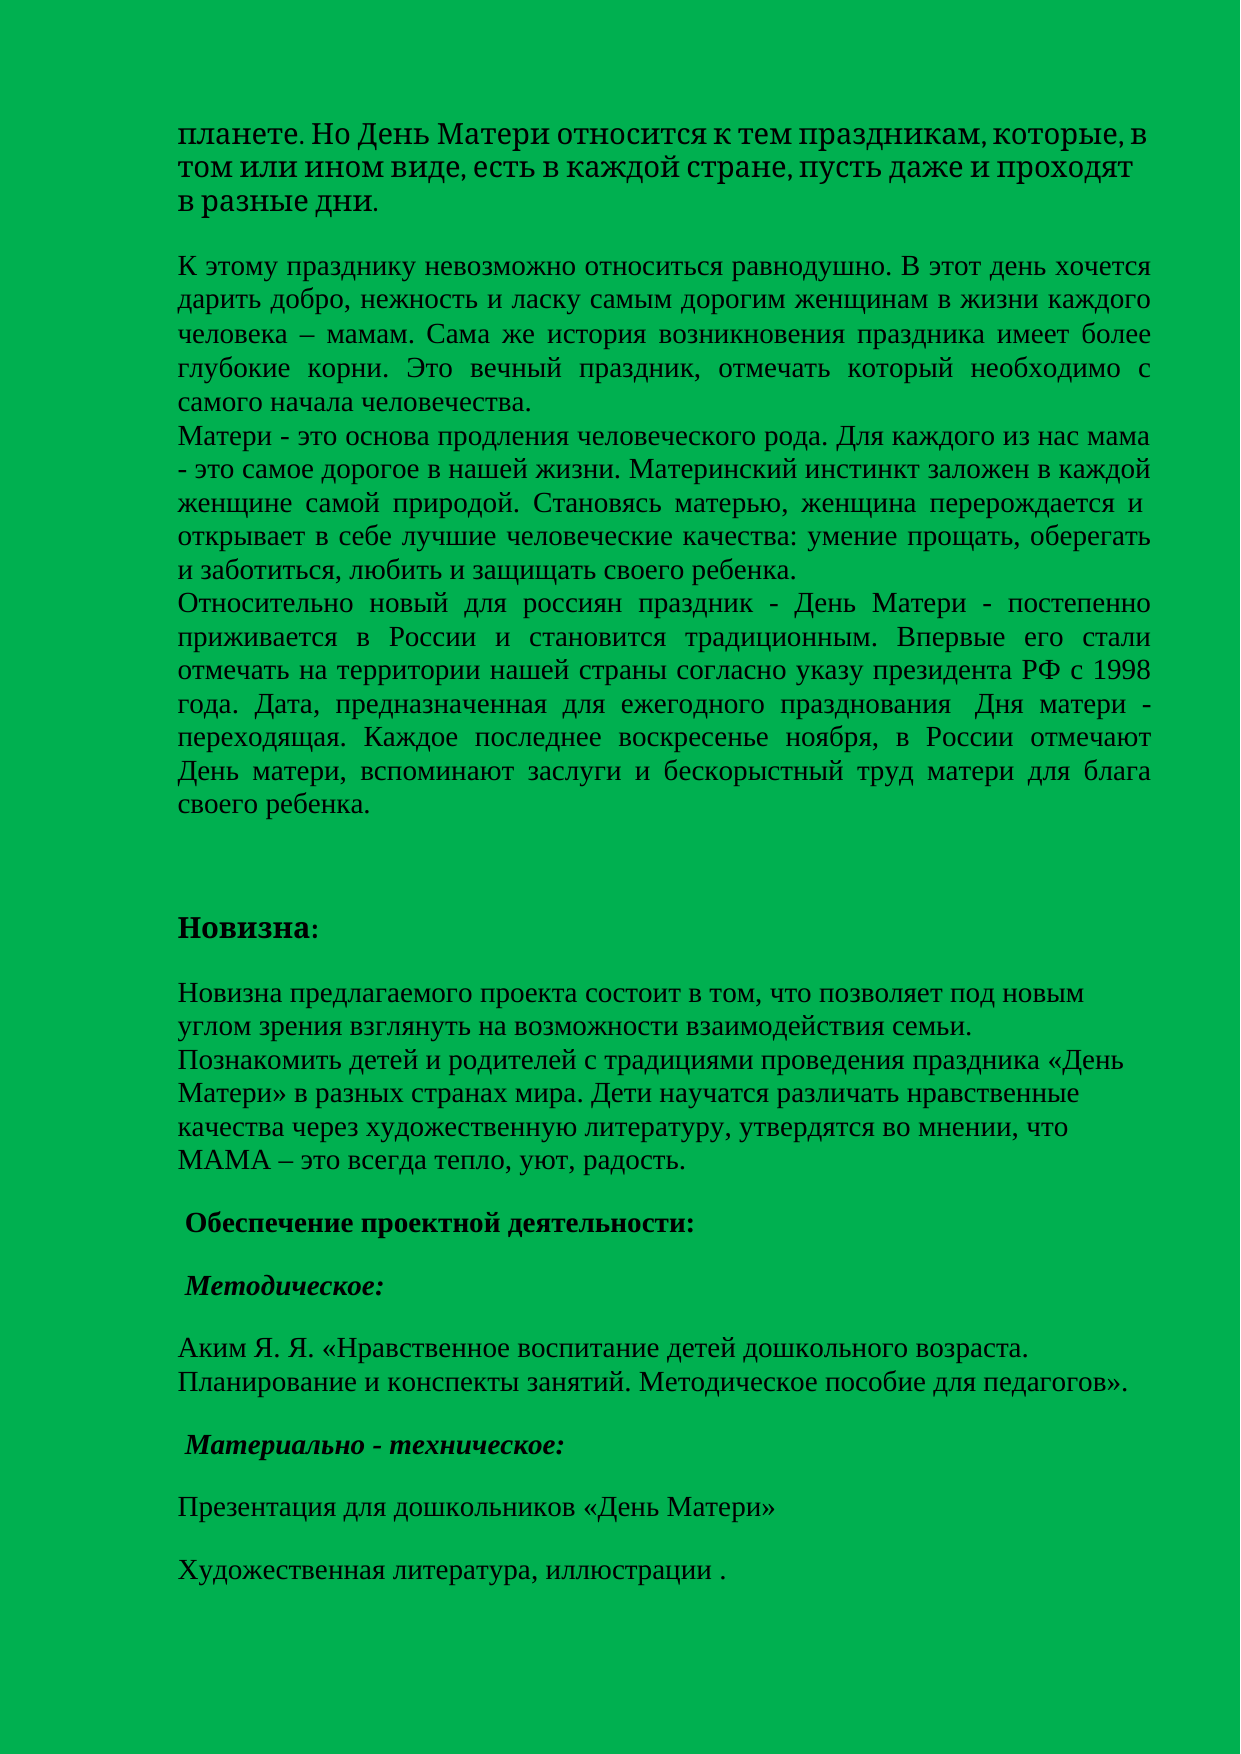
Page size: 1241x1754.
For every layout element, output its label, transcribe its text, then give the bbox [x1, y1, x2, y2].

text Матери - это основа продления человеческого рода. Для каждого из нас мама - это самое дорогое в нашей жизни. Материнский инстинкт заложен в каждой женщине самой природой. Становясь матерью, женщина перерождается и открывает в себе лучшие человеческие качества: умение прощать, оберегать и заботиться, любить и защищать своего ребенка. [177, 418, 1152, 585]
text Новизна предлагаемого проекта состоит в том, что позволяет под новым углом зрения взглянуть на возможности взаимодействия семьи. Познакомить детей и родителей с традициями проведения праздника «День Матери» в разных странах мира. Дети научатся различать нравственные качества через художественную литературу, утвердятся во мнении, что МАМА – это всегда тепло, уют, радость. [177, 975, 1152, 1176]
text К этому празднику невозможно относиться равнодушно. В этот день хочется дарить добро, нежность и ласку самым дорогим женщинам в жизни каждого человека – мамам. Сама же история возникновения праздника имеет более глубокие корни. Это вечный праздник, отмечать который необходимо с самого начала человечества. [177, 248, 1152, 418]
text Художественная литература, иллюстрации . [177, 1552, 1152, 1586]
text Относительно новый для россиян праздник - День Матери - постепенно приживается в России и становится традиционным. Впервые его стали отмечать на территории нашей страны согласно указу президента РФ с 1998 года. Дата, предназначенная для ежегодного празднования Дня матери - переходящая. Каждое последнее воскресенье ноября, в России отмечают День матери, вспоминают заслуги и бескорыстный труд матери для блага своего ребенка. [177, 585, 1152, 820]
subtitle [177, 118, 1152, 219]
text Материально - техническое: [177, 1427, 1152, 1460]
text Методическое: [177, 1268, 1152, 1301]
text Новизна: [177, 912, 1152, 946]
text Презентация для дошкольников «День Матери» [177, 1489, 1152, 1523]
text Обеспечение проектной деятельности: [177, 1205, 1152, 1239]
text Аким Я. Я. «Нравственное воспитание детей дошкольного возраста. Планирование и конспекты занятий. Методическое пособие для педагогов». [177, 1331, 1152, 1398]
